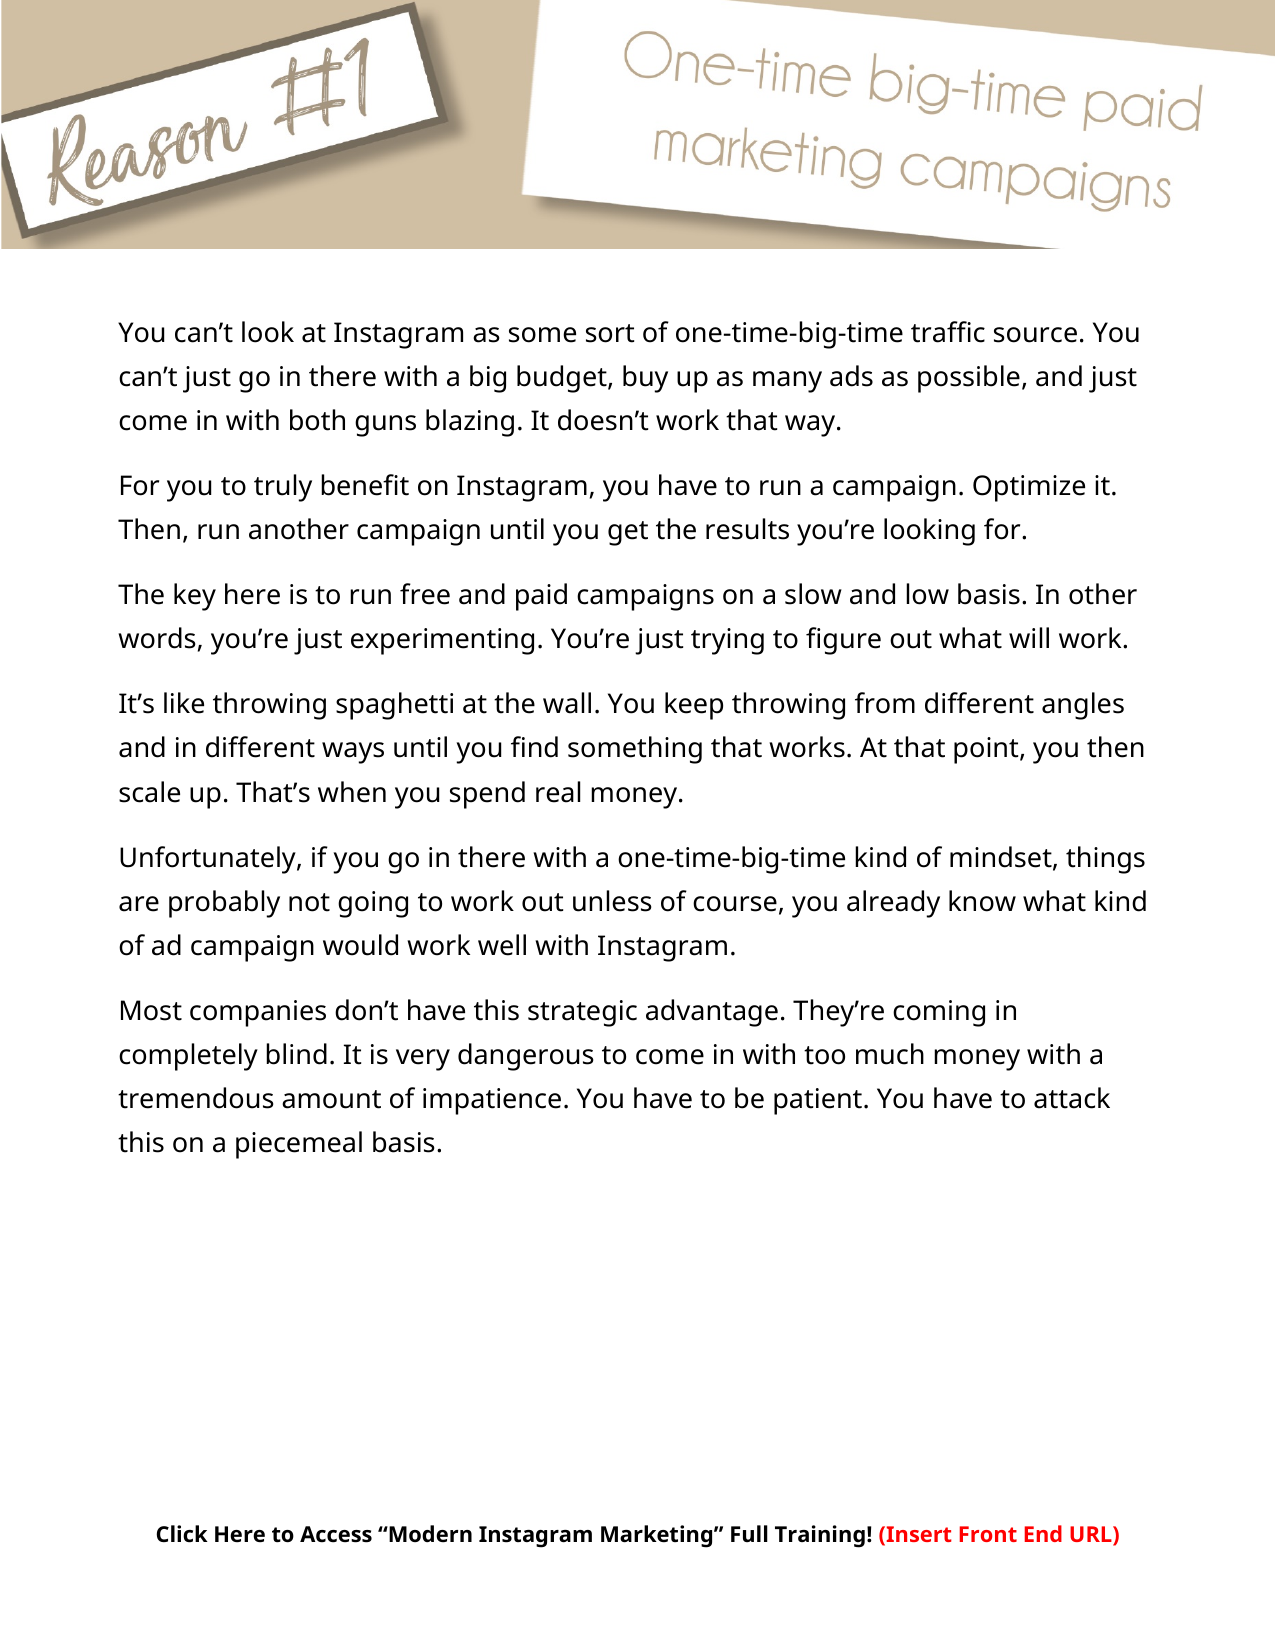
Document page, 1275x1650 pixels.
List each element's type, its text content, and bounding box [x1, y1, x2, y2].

text You can’t look at Instagram as some sort of one-time-big-time traffic source. You can’t just go in there with a big budget, buy up as many ads as possible, and just come in with both guns blazing. It doesn’t work that way. [118, 313, 1157, 438]
text It’s like throwing spaghetti at the wall. You keep throwing from different angles and in different ways until you find something that works. At that point, you then scale up. That’s when you spend real money. [118, 685, 1157, 810]
text Most companies don’t have this strategic advantage. They’re coming in completely blind. It is very dangerous to come in with too much money with a tremendous amount of impatience. You have to be patient. You have to attack this on a piecemeal basis. [118, 991, 1157, 1161]
text For you to truly benefit on Instagram, you have to run a campaign. Optimize it. Then, run another campaign until you get the results you’re looking for. [118, 466, 1157, 547]
text The key here is to run free and paid campaigns on a slow and low basis. In other words, you’re just experimenting. You’re just trying to figure out what will work. [118, 576, 1157, 657]
picture [1, 0, 1275, 249]
text Unfortunately, if you go in there with a one-time-big-time kind of mindset, things are probably not going to work out unless of course, you already know what kind of ad campaign would work well with Instagram. [118, 838, 1157, 963]
